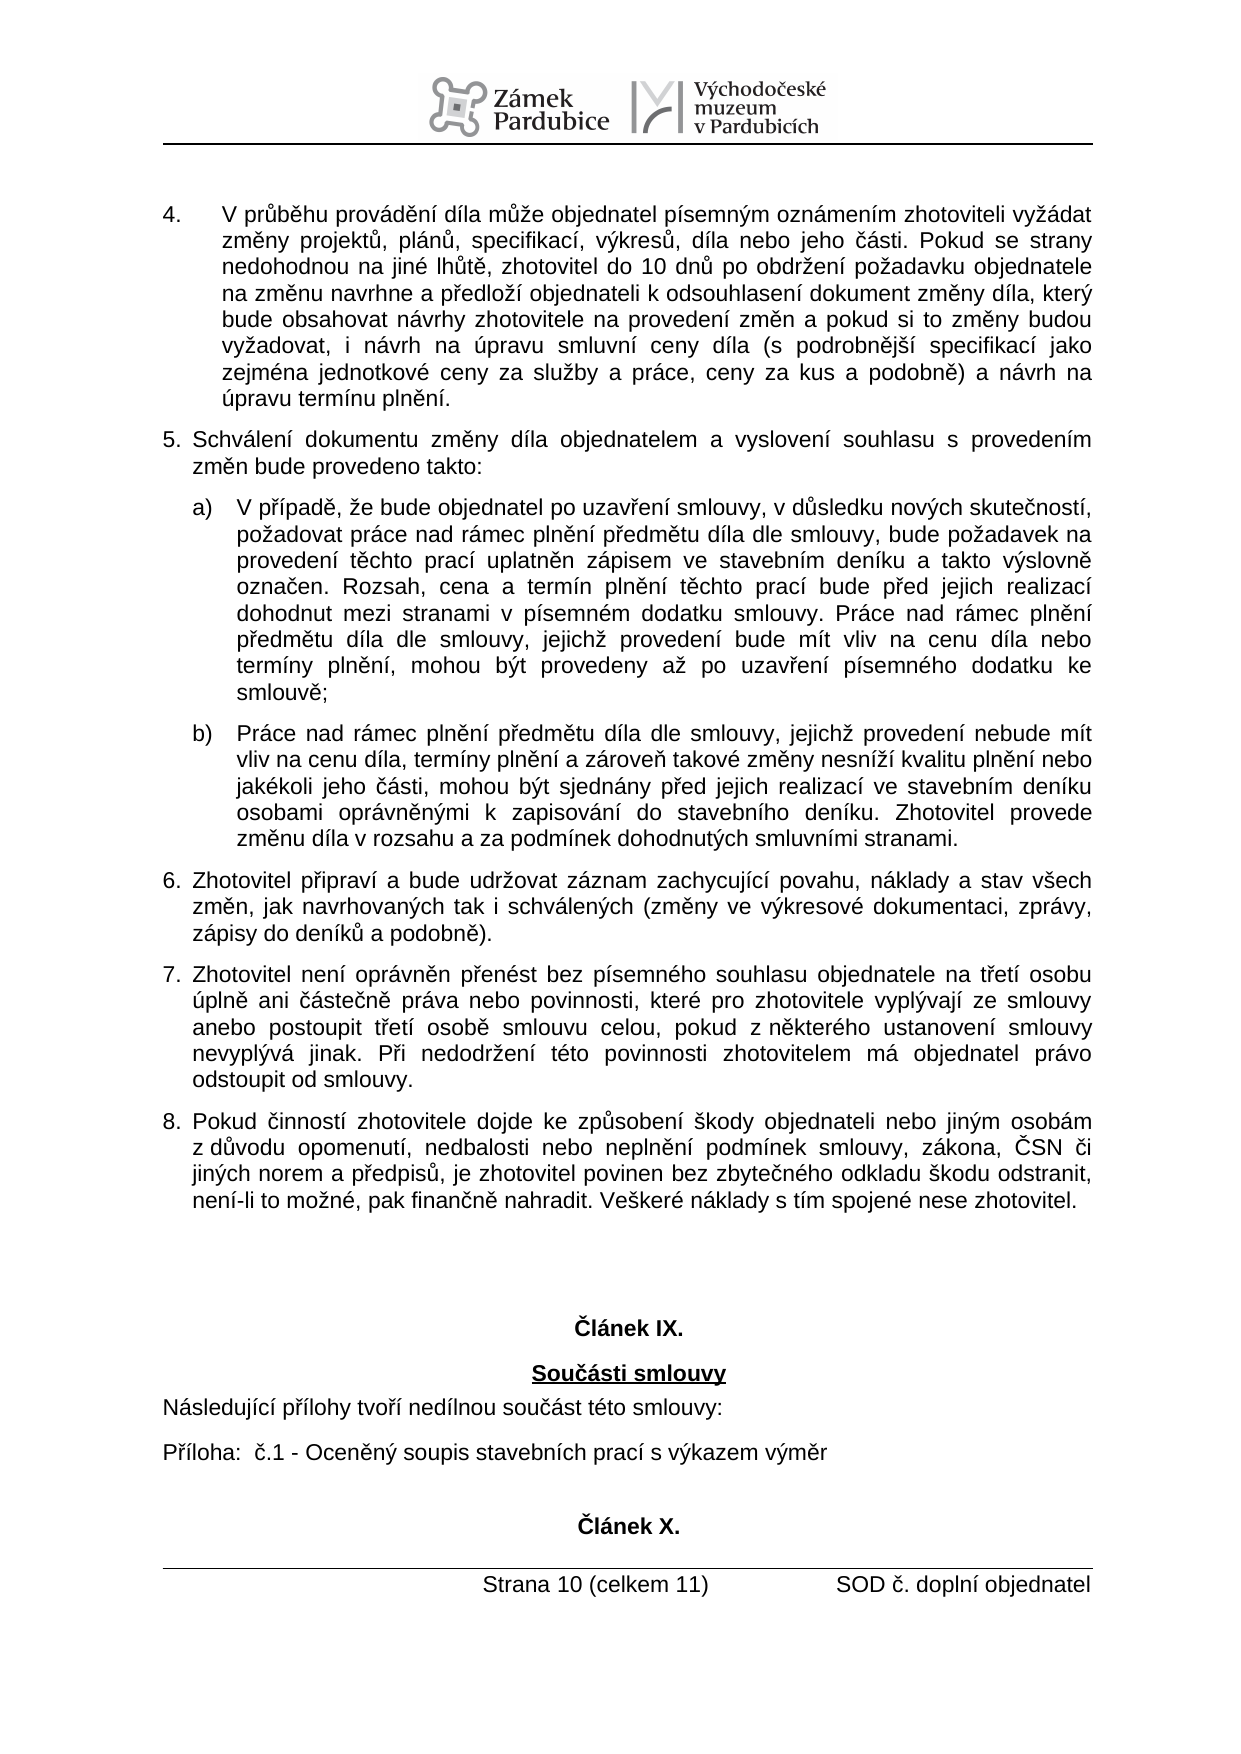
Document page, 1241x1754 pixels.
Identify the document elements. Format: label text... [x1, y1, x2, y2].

text 5. Schválení dokumentu změny díla objednatelem a vyslovení souhlasu s provedením změn bude provedeno takto: [162, 426, 1093, 479]
list V případě, že bude objednatel po uzavření smlouvy, v důsledku nových skutečností, požadovat práce nad rámec plnění předmětu díla dle smlouvy, bude požadavek na provedení těchto prací uplatněn zápisem ve stavebním deníku a takto výslovně označen. Rozsah, cena a termín plnění těchto prací bude před jejich realizací dohodnut mezi stranami v písemném dodatku smlouvy. Práce nad rámec plnění předmětu díla dle smlouvy, jejichž provedení bude mít vliv na cenu díla nebo termíny plnění, mohou být provedeny až po uzavření písemného dodatku ke smlouvě; [192, 494, 1093, 705]
text 7. Zhotovitel není oprávněn přenést bez písemného souhlasu objednatele na třetí osobu úplně ani částečně práva nebo povinnosti, které pro zhotovitele vyplývají ze smlouvy anebo postoupit třetí osobě smlouvu celou, pokud z některého ustanovení smlouvy nevyplývá jinak. Při nedodržení této povinnosti zhotovitelem má objednatel právo odstoupit od smlouvy. [162, 961, 1093, 1093]
picture [417, 73, 838, 141]
text Příloha: č.1 - Oceněný soupis stavebních prací s výkazem výměr [162, 1439, 1095, 1466]
text Článek IX. [162, 1314, 1095, 1341]
text 8. Pokud činností zhotovitele dojde ke způsobení škody objednateli nebo jiným osobám z důvodu opomenutí, nedbalosti nebo neplnění podmínek smlouvy, zákona, ČSN či jiných norem a předpisů, je zhotovitel povinen bez zbytečného odkladu škodu odstranit, není-li to možné, pak finančně nahradit. Veškeré náklady s tím spojené nese zhotovitel. [162, 1108, 1093, 1213]
text Součásti smlouvy [162, 1359, 1095, 1386]
list Práce nad rámec plnění předmětu díla dle smlouvy, jejichž provedení nebude mít vliv na cenu díla, termíny plnění a zároveň takové změny nesníží kvalitu plnění nebo jakékoli jeho části, mohou být sjednány před jejich realizací ve stavebním deníku osobami oprávněnými k zapisování do stavebního deníku. Zhotovitel provede změnu díla v rozsahu a za podmínek dohodnutých smluvními stranami. [192, 720, 1093, 852]
text Článek X. [162, 1513, 1095, 1539]
text Následující přílohy tvoří nedílnou součást této smlouvy: [162, 1394, 1095, 1421]
text 6. Zhotovitel připraví a bude udržovat záznam zachycující povahu, náklady a stav všech změn, jak navrhovaných tak i schválených (změny ve výkresové dokumentaci, zprávy, zápisy do deníků a podobně). [162, 867, 1093, 946]
text 4. V průběhu provádění díla může objednatel písemným oznámením zhotoviteli vyžádat změny projektů, plánů, specifikací, výkresů, díla nebo jeho části. Pokud se strany nedohodnou na jiné lhůtě, zhotovitel do 10 dnů po obdržení požadavku objednatele na změnu navrhne a předloží objednateli k odsouhlasení dokument změny díla, který bude obsahovat návrhy zhotovitele na provedení změn a pokud si to změny budou vyžadovat, i návrh na úpravu smluvní ceny díla (s podrobnější specifikací jako zejména jednotkové ceny za služby a práce, ceny za kus a podobně) a návrh na úpravu termínu plnění. [162, 201, 1093, 411]
